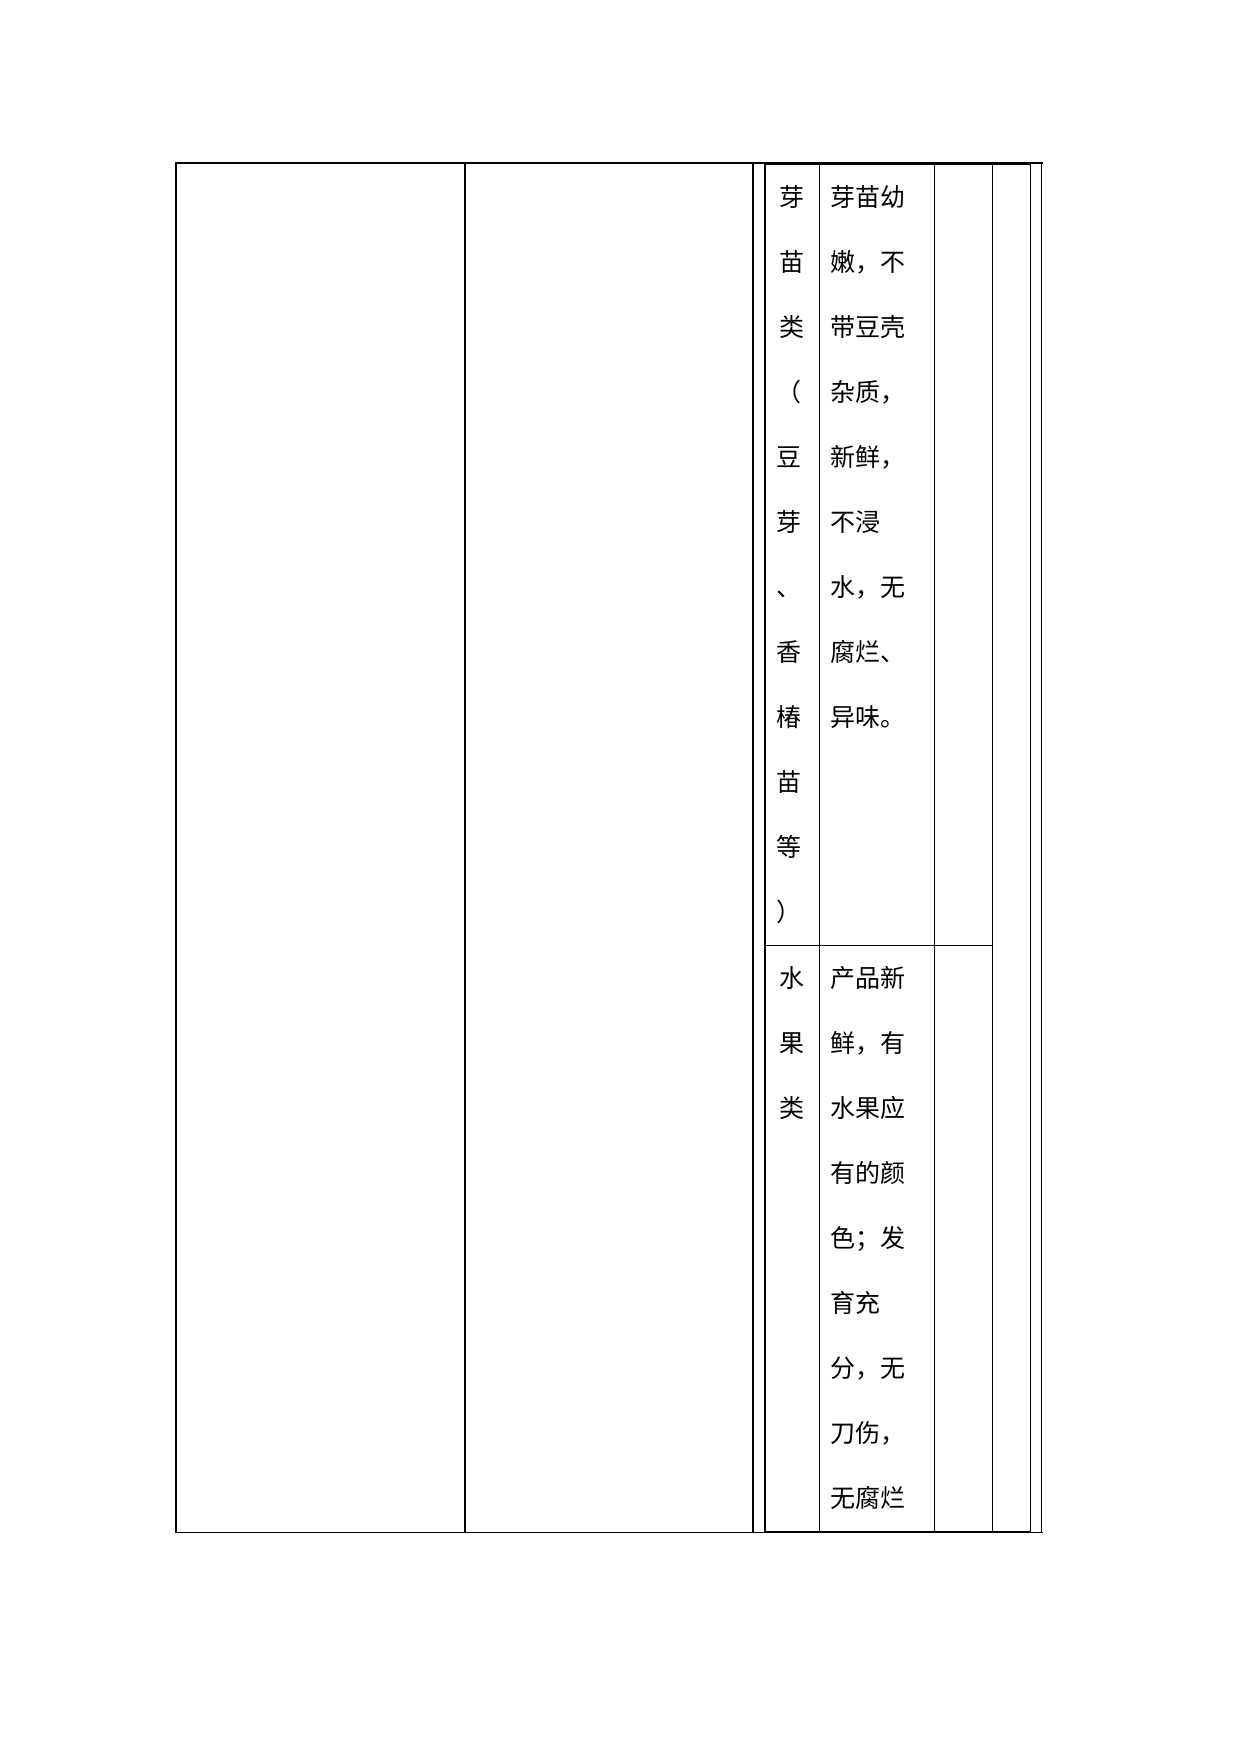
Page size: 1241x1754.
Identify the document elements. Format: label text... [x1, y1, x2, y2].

table_cell [754, 164, 764, 1532]
table_cell [1031, 164, 1041, 1532]
table_cell [935, 946, 992, 1531]
table_cell [935, 165, 992, 945]
table_cell [820, 165, 934, 945]
table_cell [993, 165, 1030, 1531]
table_cell 1 [177, 164, 464, 1532]
table_cell [820, 946, 934, 1531]
table_cell [766, 946, 819, 1531]
table_cell [766, 165, 819, 945]
table_cell ★ [466, 164, 752, 1532]
